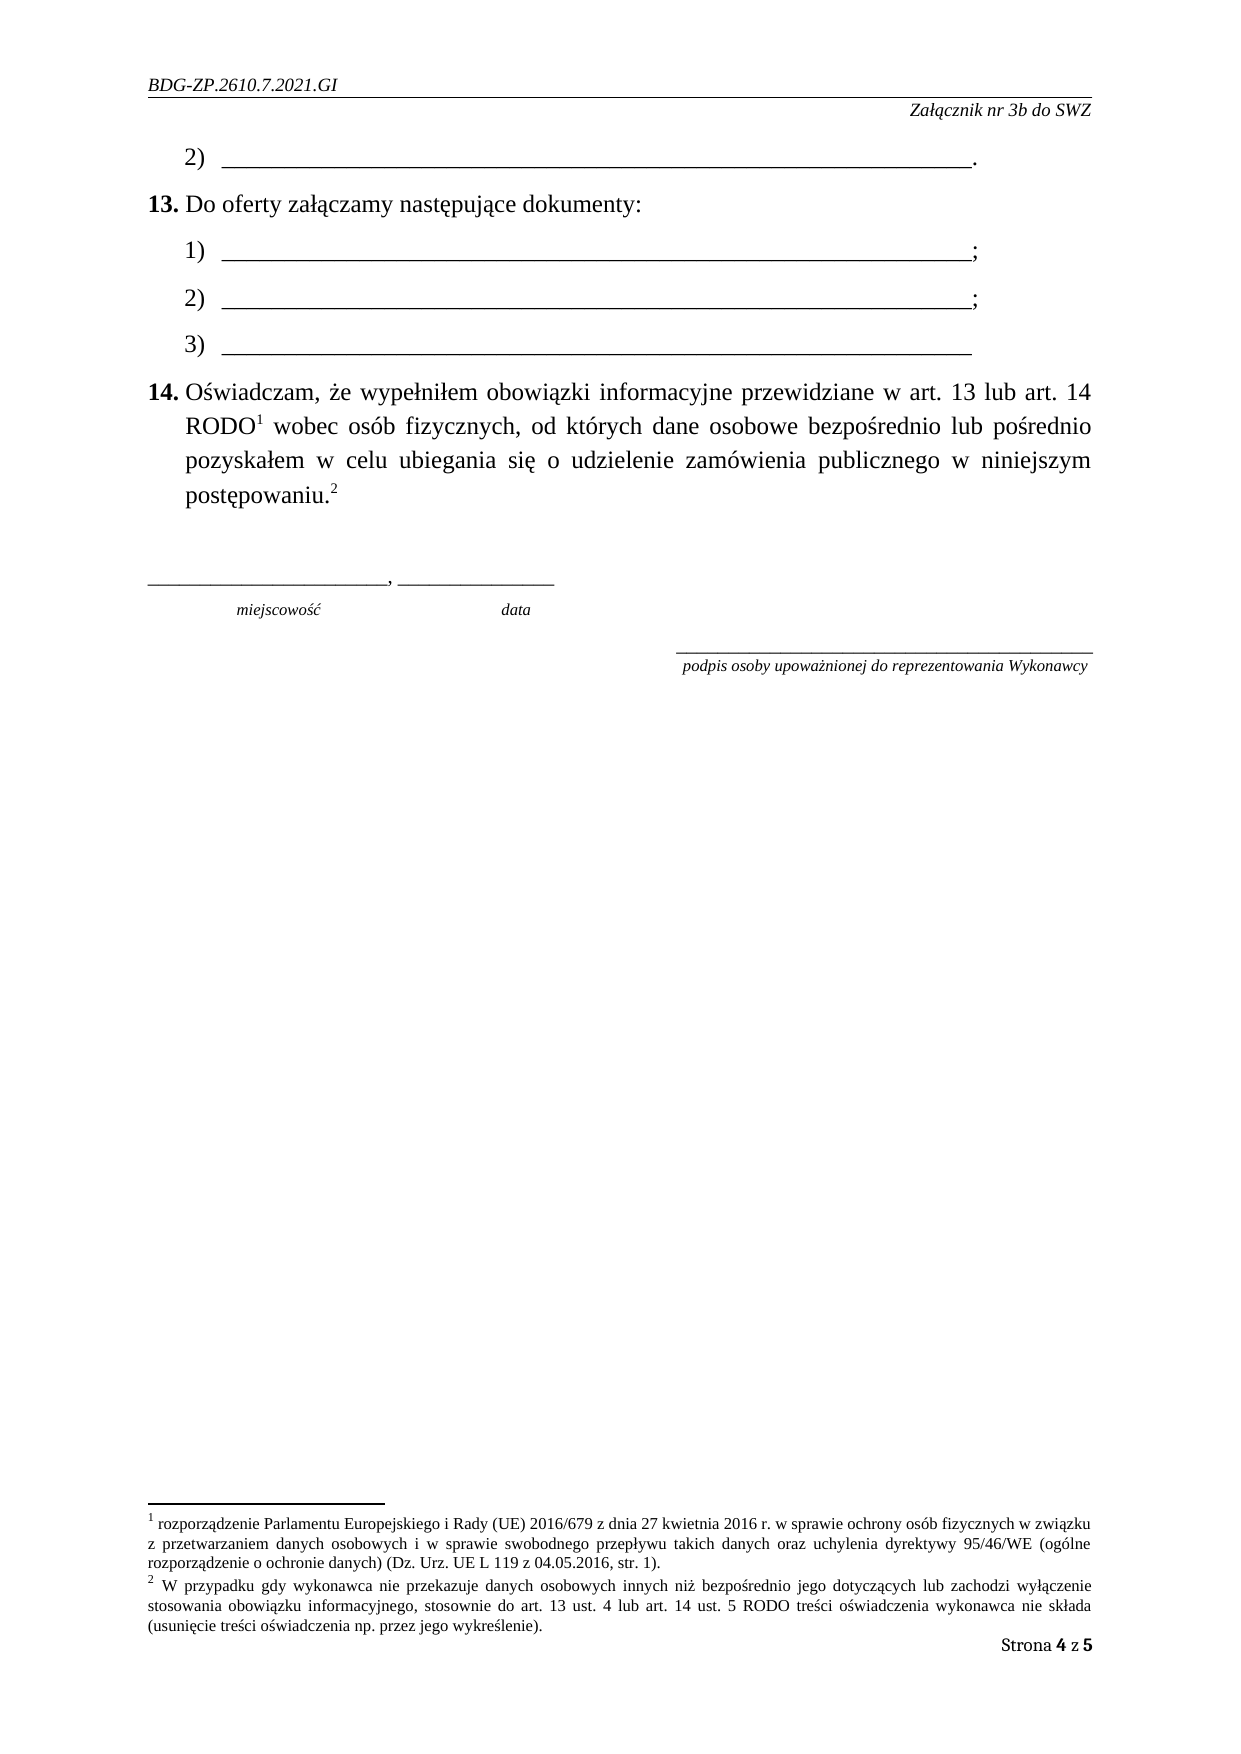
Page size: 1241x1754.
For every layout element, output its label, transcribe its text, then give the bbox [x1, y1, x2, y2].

text miejscowość data [148, 600, 1092, 619]
list ____________________________________________________________. [184, 142, 1092, 170]
list Do oferty załączamy następujące dokumenty: [148, 189, 1092, 217]
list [184, 236, 1092, 264]
list Oświadczam, że wypełniłem obowiązki informacyjne przewidziane w art. 13 lub art. 14 RODO wobec osób fizycznych, od których dane osobowe bezpośrednio lub pośrednio pozyskałem w celu ubiegania się o udzielenie zamówienia publicznego w niniejszym postępowaniu. [148, 377, 1092, 509]
text _______________________, _______________ [148, 563, 1092, 588]
text podpis osoby upoważnionej do reprezentowania Wykonawcy [679, 656, 1092, 675]
list ____________________________________________________________ [184, 329, 1092, 358]
list ____________________________________________________________; [184, 283, 1092, 311]
text ________________________________________ [148, 632, 1092, 656]
